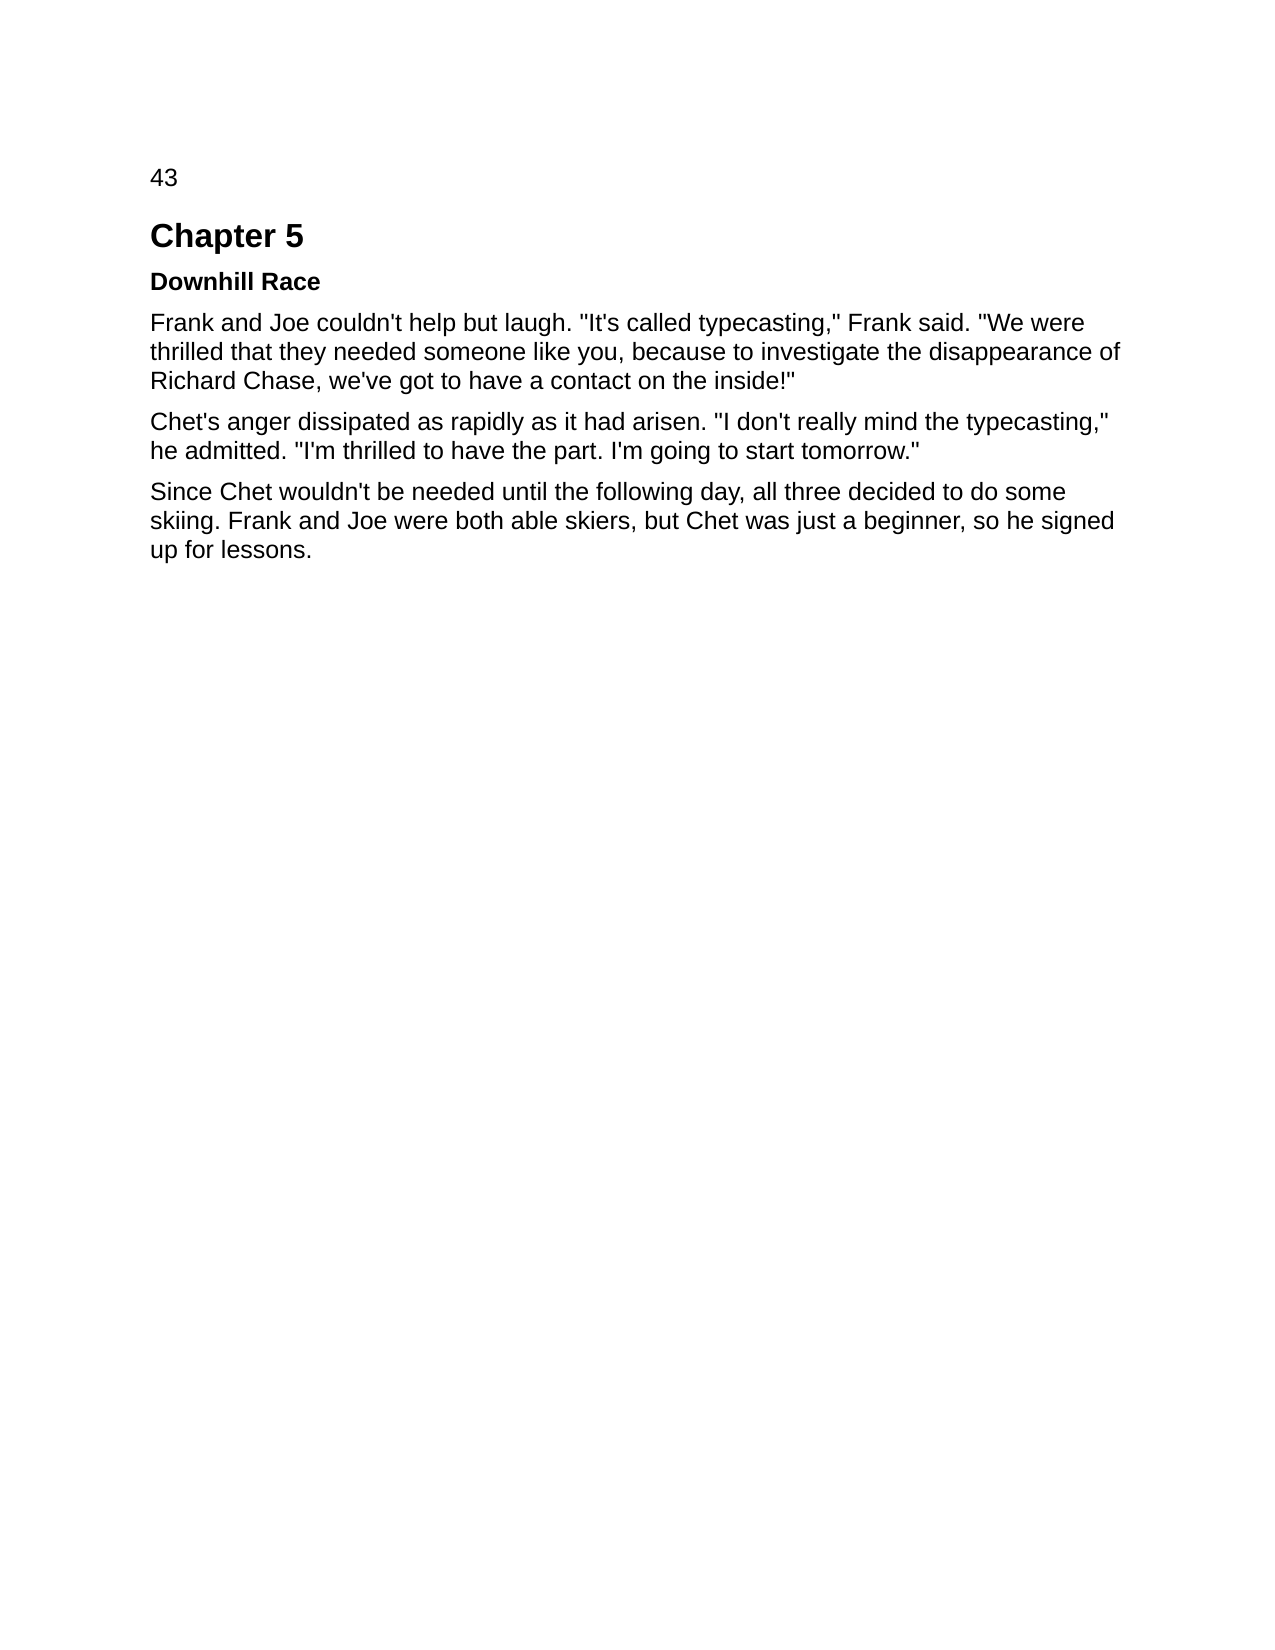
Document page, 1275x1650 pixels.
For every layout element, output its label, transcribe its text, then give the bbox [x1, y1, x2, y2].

text Chet's anger dissipated as rapidly as it had arisen. "I don't really mind the typecasting," he admitted. "I'm thrilled to have the part. I'm going to start tomorrow." [150, 407, 1125, 465]
text 43 [150, 162, 1125, 191]
text Downhill Race [150, 267, 1125, 296]
text Frank and Joe couldn't help but laugh. "It's called typecasting," Frank said. "We were thrilled that they needed someone like you, because to investigate the disappearance of Richard Chase, we've got to have a contact on the inside!" [150, 308, 1125, 395]
subtitle Chapter 5 [150, 216, 1125, 255]
text Since Chet wouldn't be needed until the following day, all three decided to do some skiing. Frank and Joe were both able skiers, but Chet was just a beginner, so he signed up for lessons. [150, 477, 1125, 563]
